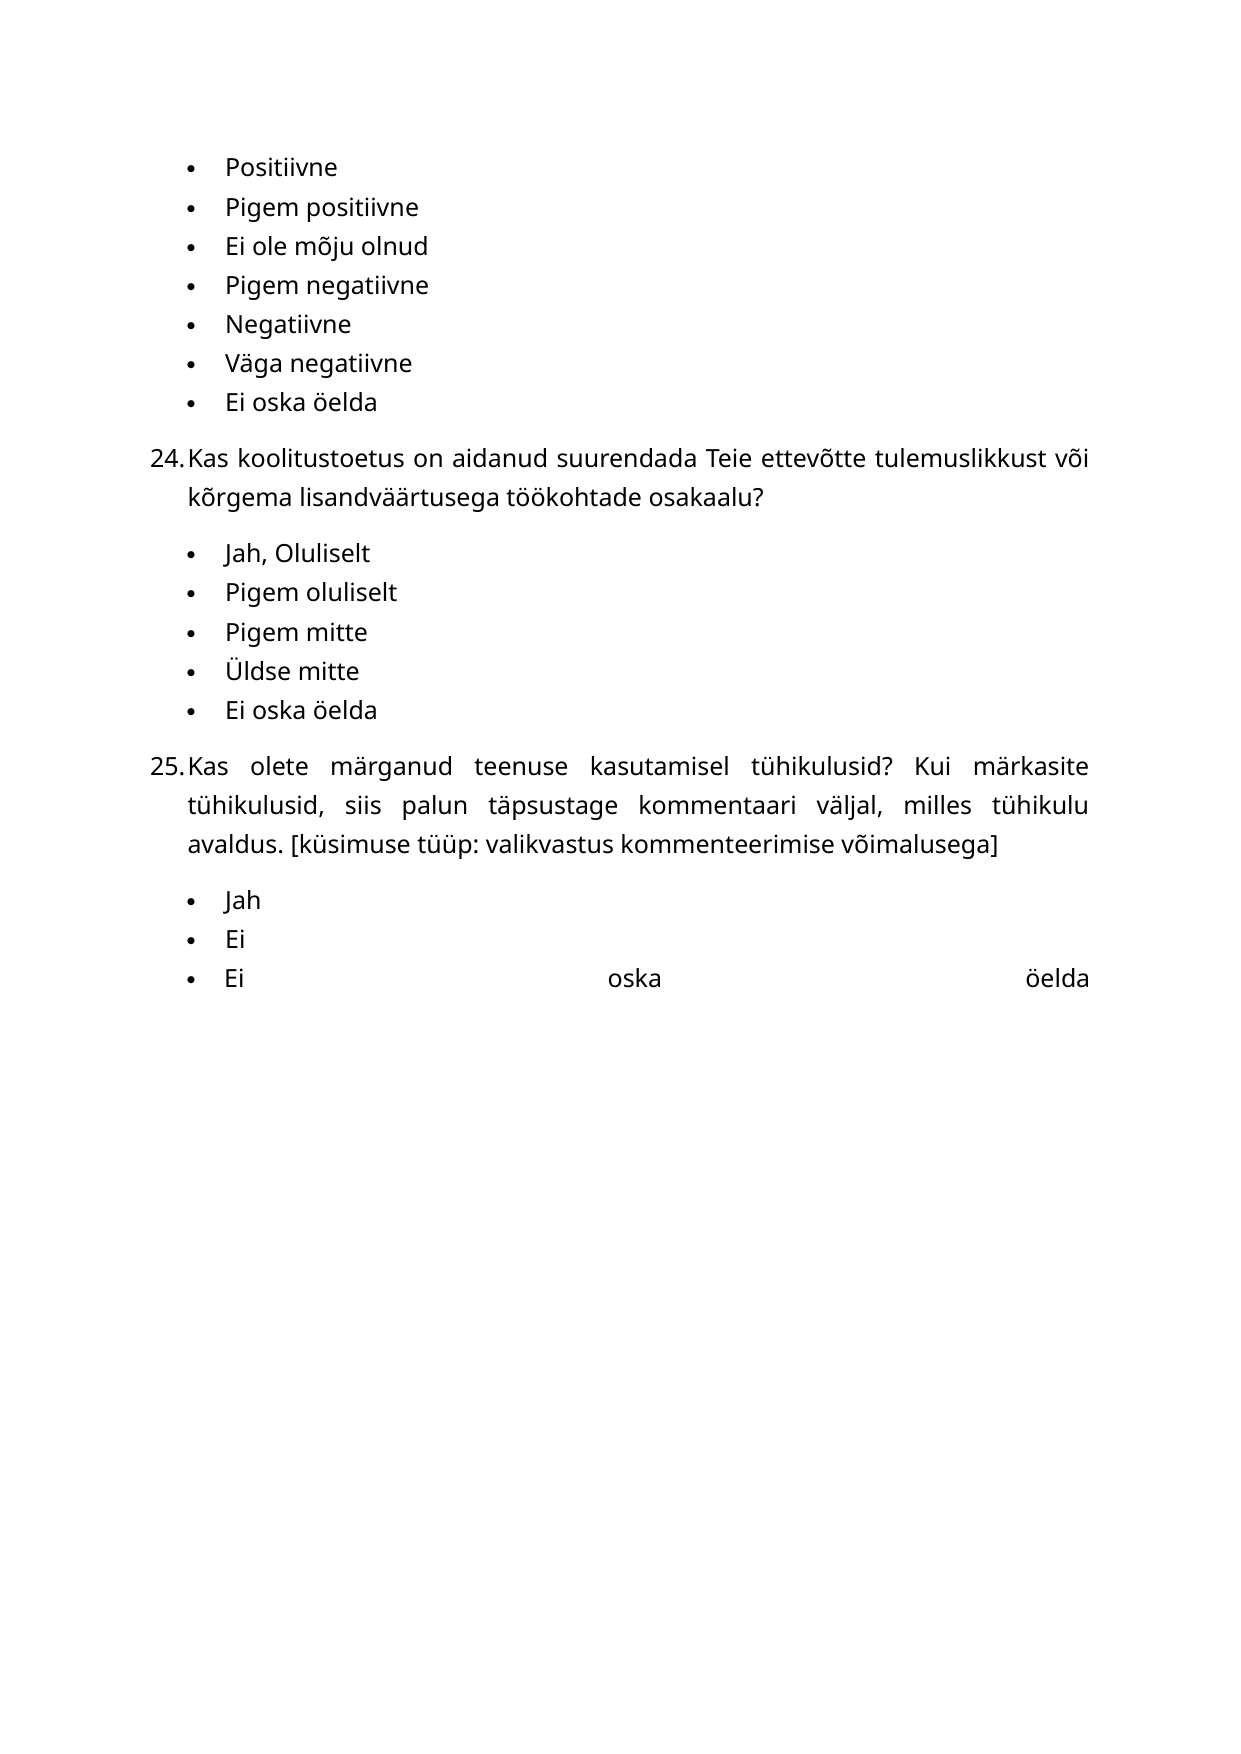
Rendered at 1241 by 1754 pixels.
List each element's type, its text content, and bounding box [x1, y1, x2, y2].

list Ei oska öelda [187, 961, 1090, 1034]
list Kas koolitustoetus on aidanud suurendada Teie ettevõtte tulemuslikkust või kõrgema lisandväärtusega töökohtade osakaalu? [150, 441, 1090, 514]
list Negatiivne [187, 307, 1090, 341]
list Jah [187, 882, 1090, 917]
list Kas olete märganud teenuse kasutamisel tühikulusid? Kui märkasite tühikulusid, siis palun täpsustage kommentaari väljal, milles tühikulu avaldus. [küsimuse tüüp: valikvastus kommenteerimise võimalusega] [150, 748, 1090, 861]
list Jah, Oluliselt [187, 536, 1090, 570]
list Ei oska öelda [187, 692, 1090, 727]
list Väga negatiivne [187, 346, 1090, 380]
list Positiivne [187, 150, 1090, 184]
list Ei [187, 922, 1090, 956]
list Ei ole mõju olnud [187, 228, 1090, 262]
list Pigem negatiivne [187, 267, 1090, 302]
list Pigem oluliselt [187, 575, 1090, 609]
list Üldse mitte [187, 653, 1090, 687]
list Ei oska öelda [187, 385, 1090, 419]
list Pigem positiivne [187, 189, 1090, 223]
list Pigem mitte [187, 614, 1090, 648]
